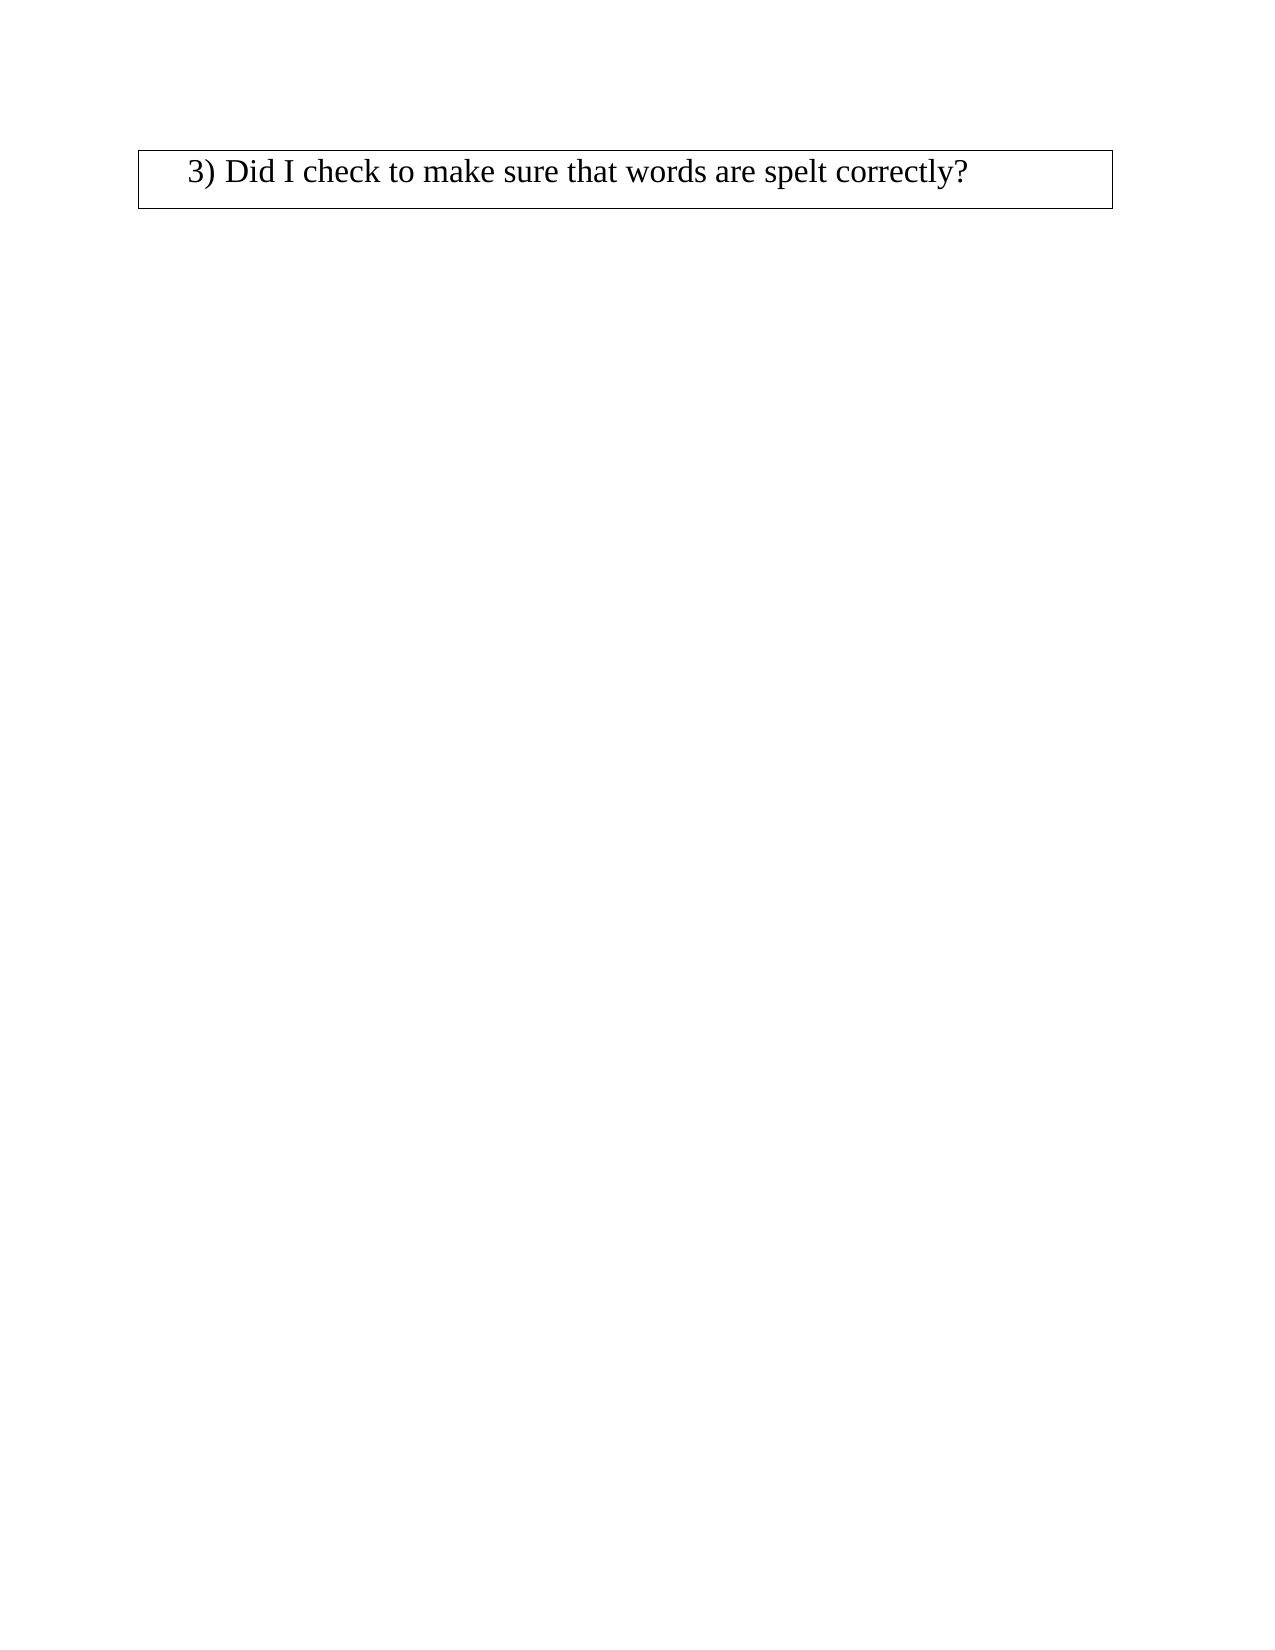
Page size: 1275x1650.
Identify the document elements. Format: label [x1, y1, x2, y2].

table_header [139, 151, 1112, 208]
